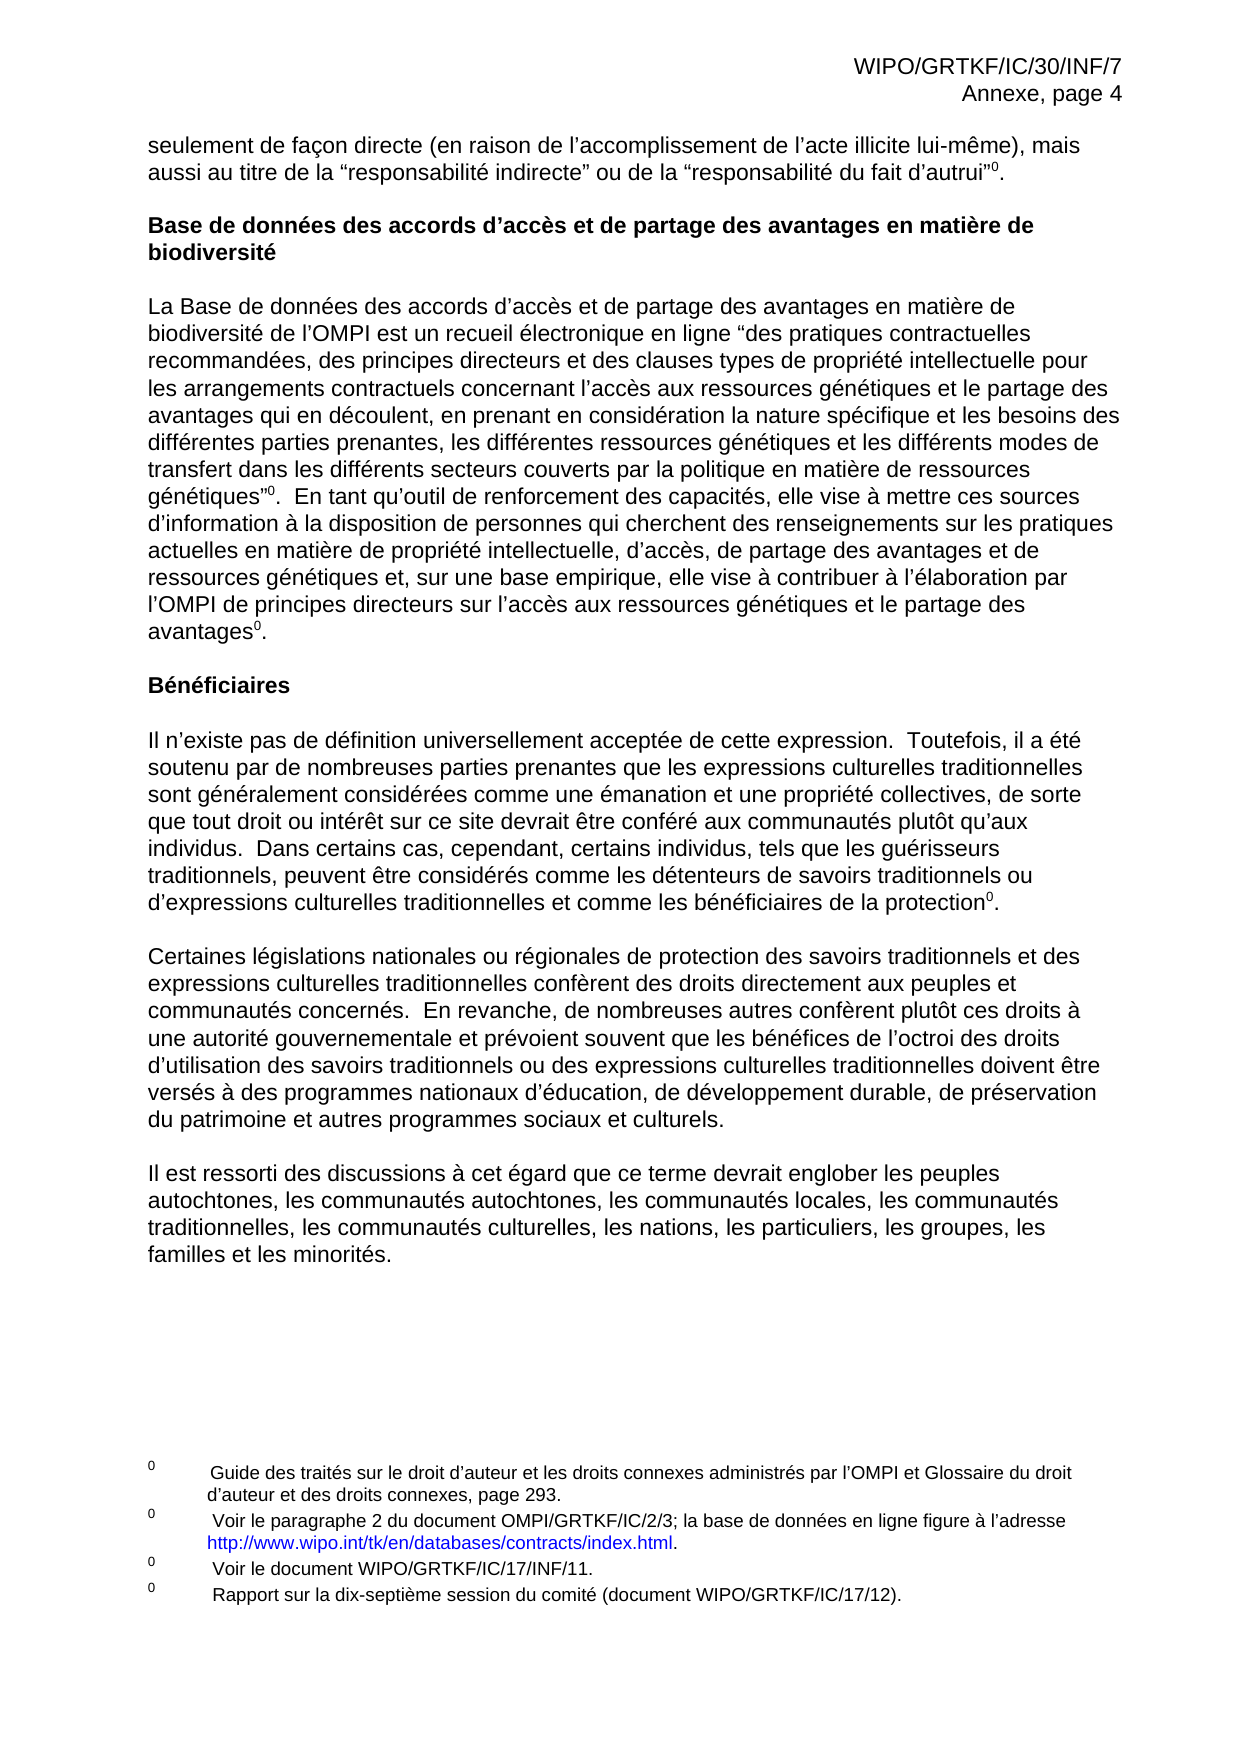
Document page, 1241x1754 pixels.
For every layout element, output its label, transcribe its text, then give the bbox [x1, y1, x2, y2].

text Certaines législations nationales ou régionales de protection des savoirs traditionnels et des expressions culturelles traditionnelles confèrent des droits directement aux peuples et communautés concernés. En revanche, de nombreuses autres confèrent plutôt ces droits à une autorité gouvernementale et prévoient souvent que les bénéfices de l’octroi des droits d’utilisation des savoirs traditionnels ou des expressions culturelles traditionnelles doivent être versés à des programmes nationaux d’éducation, de développement durable, de préservation du patrimoine et autres programmes sociaux et culturels. [148, 942, 1122, 1132]
text La Base de données des accords d’accès et de partage des avantages en matière de biodiversité de l’OMPI est un recueil électronique en ligne “des pratiques contractuelles recommandées, des principes directeurs et des clauses types de propriété intellectuelle pour les arrangements contractuels concernant l’accès aux ressources génétiques et le partage des avantages qui en découlent, en prenant en considération la nature spécifique et les besoins des différentes parties prenantes, les différentes ressources génétiques et les différents modes de transfert dans les différents secteurs couverts par la politique en matière de ressources génétiques”. En tant qu’outil de renforcement des capacités, elle vise à mettre ces sources d’information à la disposition de personnes qui cherchent des renseignements sur les pratiques actuelles en matière de propriété intellectuelle, d’accès, de partage des avantages et de ressources génétiques et, sur une base empirique, elle vise à contribuer à l’élaboration par l’OMPI de principes directeurs sur l’accès aux ressources génétiques et le partage des avantages. [148, 292, 1122, 644]
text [148, 132, 1122, 185]
subtitle Bénéficiaires [148, 672, 1122, 699]
subtitle Base de données des accords d’accès et de partage des avantages en matière de biodiversité [148, 211, 1122, 265]
text Il est ressorti des discussions à cet égard que ce terme devrait englober les peuples autochtones, les communautés autochtones, les communautés locales, les communautés traditionnelles, les communautés culturelles, les nations, les particuliers, les groupes, les familles et les minorités. [148, 1159, 1122, 1267]
text Il n’existe pas de définition universellement acceptée de cette expression. Toutefois, il a été soutenu par de nombreuses parties prenantes que les expressions culturelles traditionnelles sont généralement considérées comme une émanation et une propriété collectives, de sorte que tout droit ou intérêt sur ce site devrait être conféré aux communautés plutôt qu’aux individus. Dans certains cas, cependant, certains individus, tels que les guérisseurs traditionnels, peuvent être considérés comme les détenteurs de savoirs traditionnels ou d’expressions culturelles traditionnelles et comme les bénéficiaires de la protection. [148, 726, 1122, 915]
